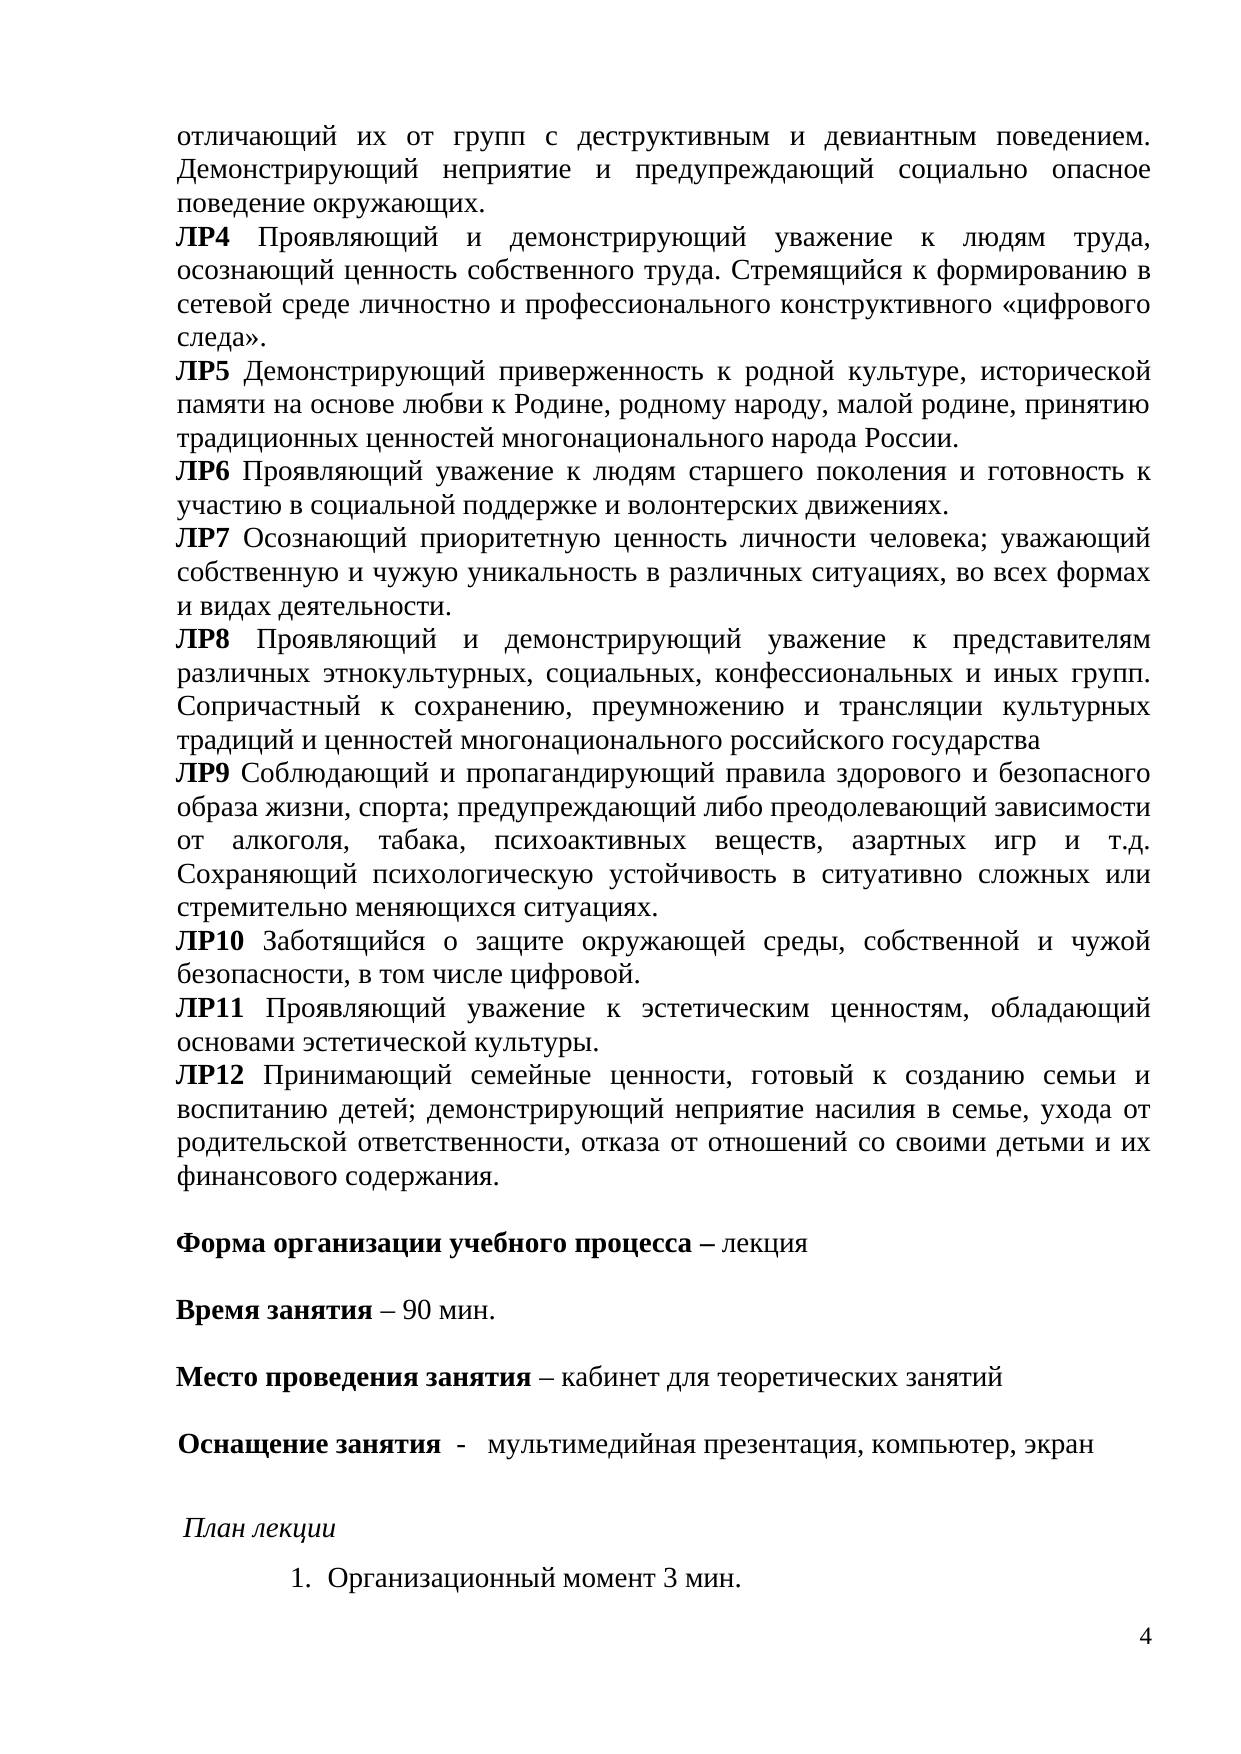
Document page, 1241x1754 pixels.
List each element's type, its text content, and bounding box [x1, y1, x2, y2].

text ЛР9 Соблюдающий и пропагандирующий правила здорового и безопасного образа жизни, спорта; предупреждающий либо преодолевающий зависимости от алкоголя, табака, психоактивных веществ, азартных игр и т.д. Сохраняющий психологическую устойчивость в ситуативно сложных или стремительно меняющихся ситуациях. [176, 755, 1152, 923]
text ЛР7 Осознающий приоритетную ценность личности человека; уважающий собственную и чужую уникальность в различных ситуациях, во всех формах и видах деятельности. [176, 521, 1152, 621]
text Место проведения занятия – кабинет для теоретических занятий [176, 1359, 1152, 1393]
subtitle Оснащение занятия - мультимедийная презентация, компьютер, экран [177, 1426, 1152, 1460]
text ЛР6 Проявляющий уважение к людям старшего поколения и готовность к участию в социальной поддержке и волонтерских движениях. [176, 453, 1152, 521]
text ЛР12 Принимающий семейные ценности, готовый к созданию семьи и воспитанию детей; демонстрирующий неприятие насилия в семье, ухода от родительской ответственности, отказа от отношений со своими детьми и их финансового содержания. [176, 1057, 1152, 1191]
text ЛР11 Проявляющий уважение к эстетическим ценностям, обладающий основами эстетической культуры. [176, 990, 1152, 1057]
text ЛР10 Заботящийся о защите окружающей среды, собственной и чужой безопасности, в том числе цифровой. [176, 923, 1152, 990]
text ЛР4 Проявляющий и демонстрирующий уважение к людям труда, осознающий ценность собственного труда. Стремящийся к формированию в сетевой среде личностно и профессионального конструктивного «цифрового следа». [176, 219, 1152, 353]
text Форма организации учебного процесса – лекция [176, 1225, 1152, 1258]
text Время занятия – 90 мин. [176, 1292, 1152, 1326]
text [176, 118, 1152, 219]
text ЛР8 Проявляющий и демонстрирующий уважение к представителям различных этнокультурных, социальных, конфессиональных и иных групп. Сопричастный к сохранению, преумножению и трансляции культурных традиций и ценностей многонационального российского государства [176, 621, 1152, 755]
text План лекции [176, 1510, 1152, 1544]
text ЛР5 Демонстрирующий приверженность к родной культуре, исторической памяти на основе любви к Родине, родному народу, малой родине, принятию традиционных ценностей многонационального народа России. [176, 353, 1152, 453]
list Организационный момент 3 мин. [290, 1560, 1152, 1594]
